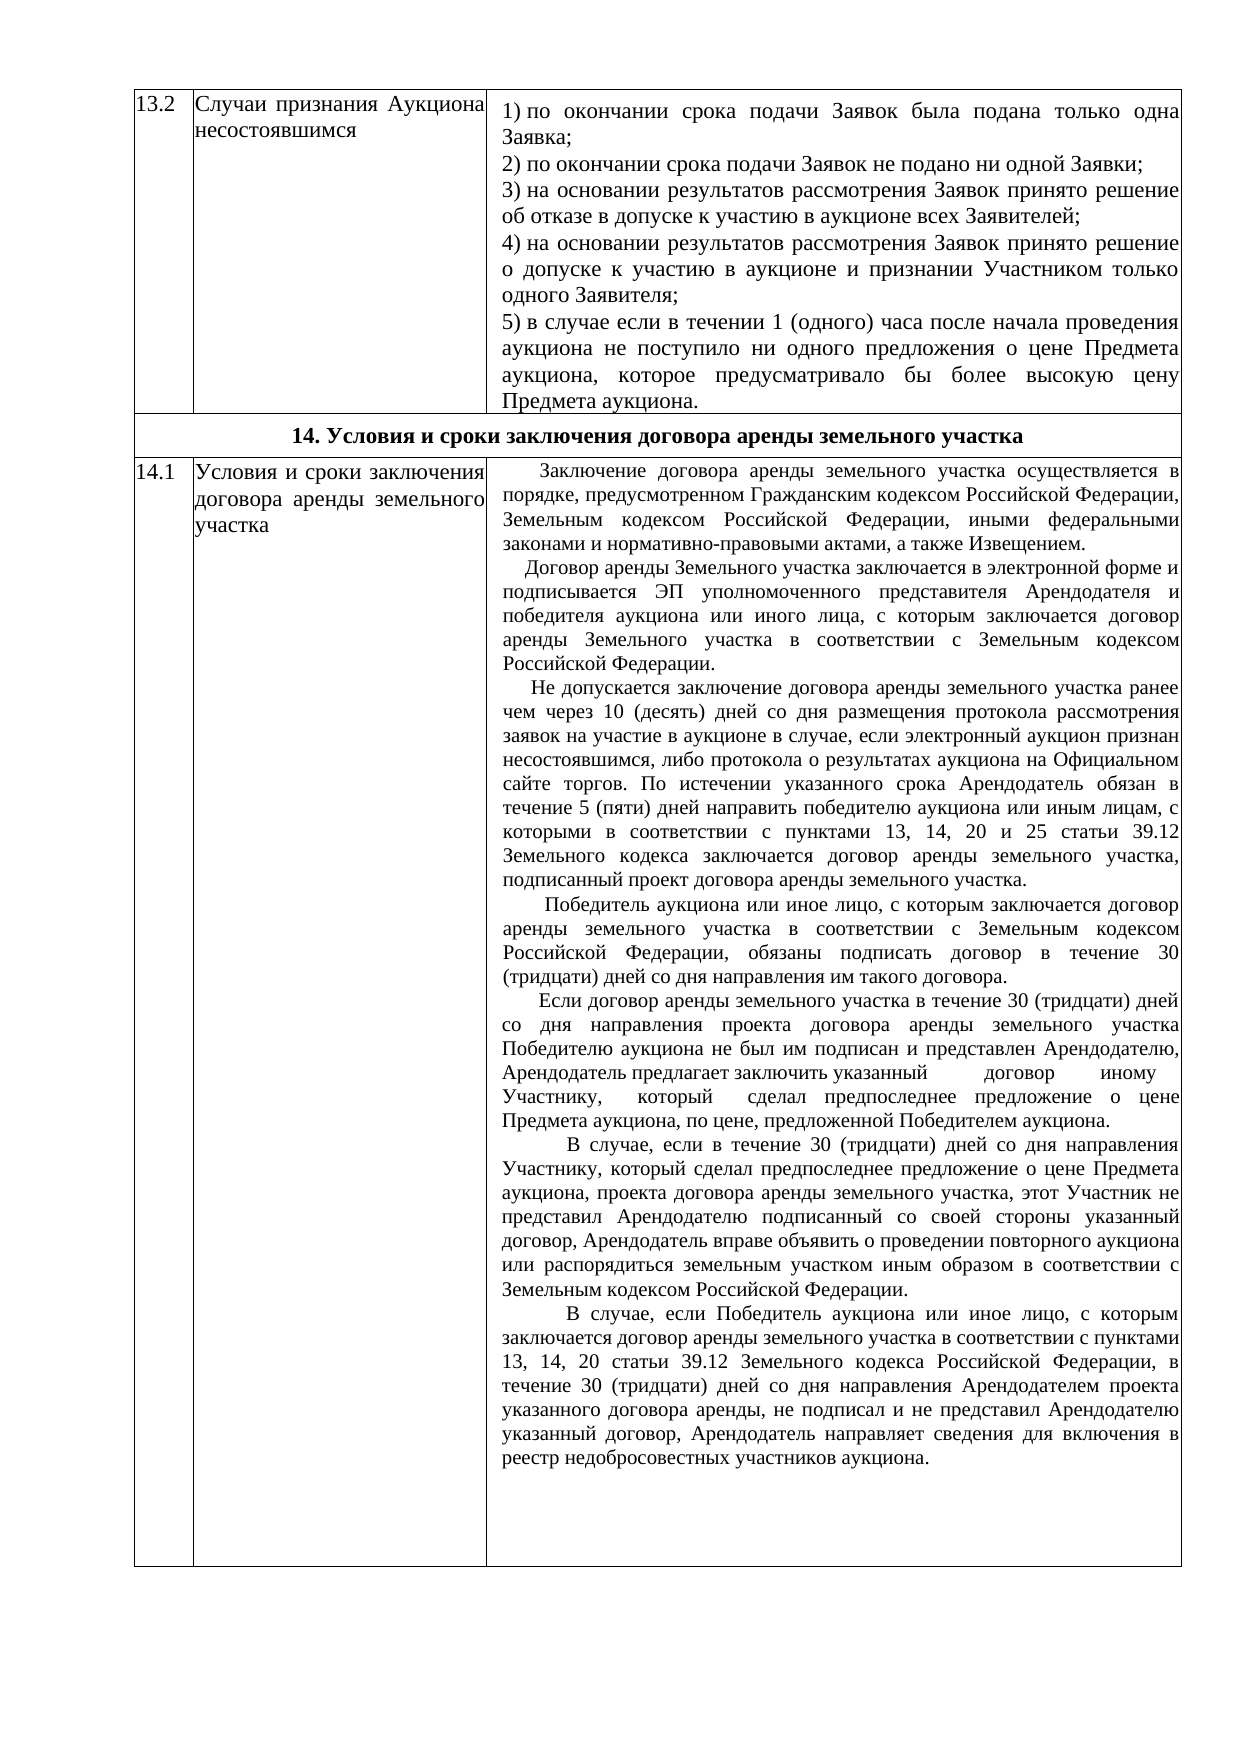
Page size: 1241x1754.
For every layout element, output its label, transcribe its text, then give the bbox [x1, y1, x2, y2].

table_header по окончании срока подачи Заявок была подана только одна Заявка; по окончании срока подачи Заявок не подано ни одной Заявки; на основании результатов рассмотрения Заявок принято решение об отказе в допуске к участию в аукционе всех Заявителей; на основании результатов рассмотрения Заявок принято решение о допуске к участию в аукционе и признании Участником только одного Заявителя; в случае если в течении 1 (одного) часа после начала проведения аукциона не поступило ни одного предложения о цене Предмета аукциона, которое предусматривало бы более высокую цену Предмета аукциона. [487, 90, 1181, 413]
table_cell 14.1 [135, 458, 193, 1566]
table_cell Условия и сроки заключения договора аренды земельного участка [194, 458, 486, 1566]
table_header Случаи признания Аукциона несостоявшимся [194, 90, 486, 413]
table_cell 14. Условия и сроки заключения договора аренды земельного участка [135, 414, 1181, 457]
table_header 13.2 [135, 90, 193, 413]
table_cell Заключение договора аренды земельного участка осуществляется в порядке, предусмотренном Гражданским кодексом Российской Федерации, Земельным кодексом Российской Федерации, иными федеральными законами и нормативно-правовыми актами, а также Извещением. Договор аренды Земельного участка заключается в электронной форме и подписывается ЭП уполномоченного представителя Арендодателя и победителя аукциона или иного лица, с которым заключается договор аренды Земельного участка в соответствии с Земельным кодексом Российской Федерации. Не допускается заключение договора аренды земельного участка ранее чем через 10 (десять) дней со дня размещения протокола рассмотрения заявок на участие в аукционе в случае, если электронный аукцион признан несостоявшимся, либо протокола о результатах аукциона на Официальном сайте торгов. По истечении указанного срока Арендодатель обязан в течение 5 (пяти) дней направить победителю аукциона или иным лицам, с которыми в соответствии с пунктами 13, 14, 20 и 25 статьи 39.12 Земельного кодекса заключается договор аренды земельного участка, подписанный проект договора аренды земельного участка. Победитель аукциона или иное лицо, с которым заключается договор аренды земельного участка в соответствии с Земельным кодексом Российской Федерации, обязаны подписать договор в течение 30 (тридцати) дней со дня направления им такого договора. Если договор аренды земельного участка в течение 30 (тридцати) дней со дня направления проекта договора аренды земельного участка Победителю аукциона не был им подписан и представлен Арендодателю, Арендодатель предлагает заключить указанный договор иному Участнику, который сделал предпоследнее предложение о цене Предмета аукциона, по цене, предложенной Победителем аукциона. В случае, если в течение 30 (тридцати) дней со дня направления Участнику, который сделал предпоследнее предложение о цене Предмета аукциона, проекта договора аренды земельного участка, этот Участник не представил Арендодателю подписанный со своей стороны указанный договор, Арендодатель вправе объявить о проведении повторного аукциона или распорядиться земельным участком иным образом в соответствии с Земельным кодексом Российской Федерации. В случае, если Победитель аукциона или иное лицо, с которым заключается договор аренды земельного участка в соответствии с пунктами 13, 14, 20 статьи 39.12 Земельного кодекса Российской Федерации, в течение 30 (тридцати) дней со дня направления Арендодателем проекта указанного договора аренды, не подписал и не представил Арендодателю указанный договор, Арендодатель направляет сведения для включения в реестр недобросовестных участников аукциона. [487, 458, 1181, 1566]
